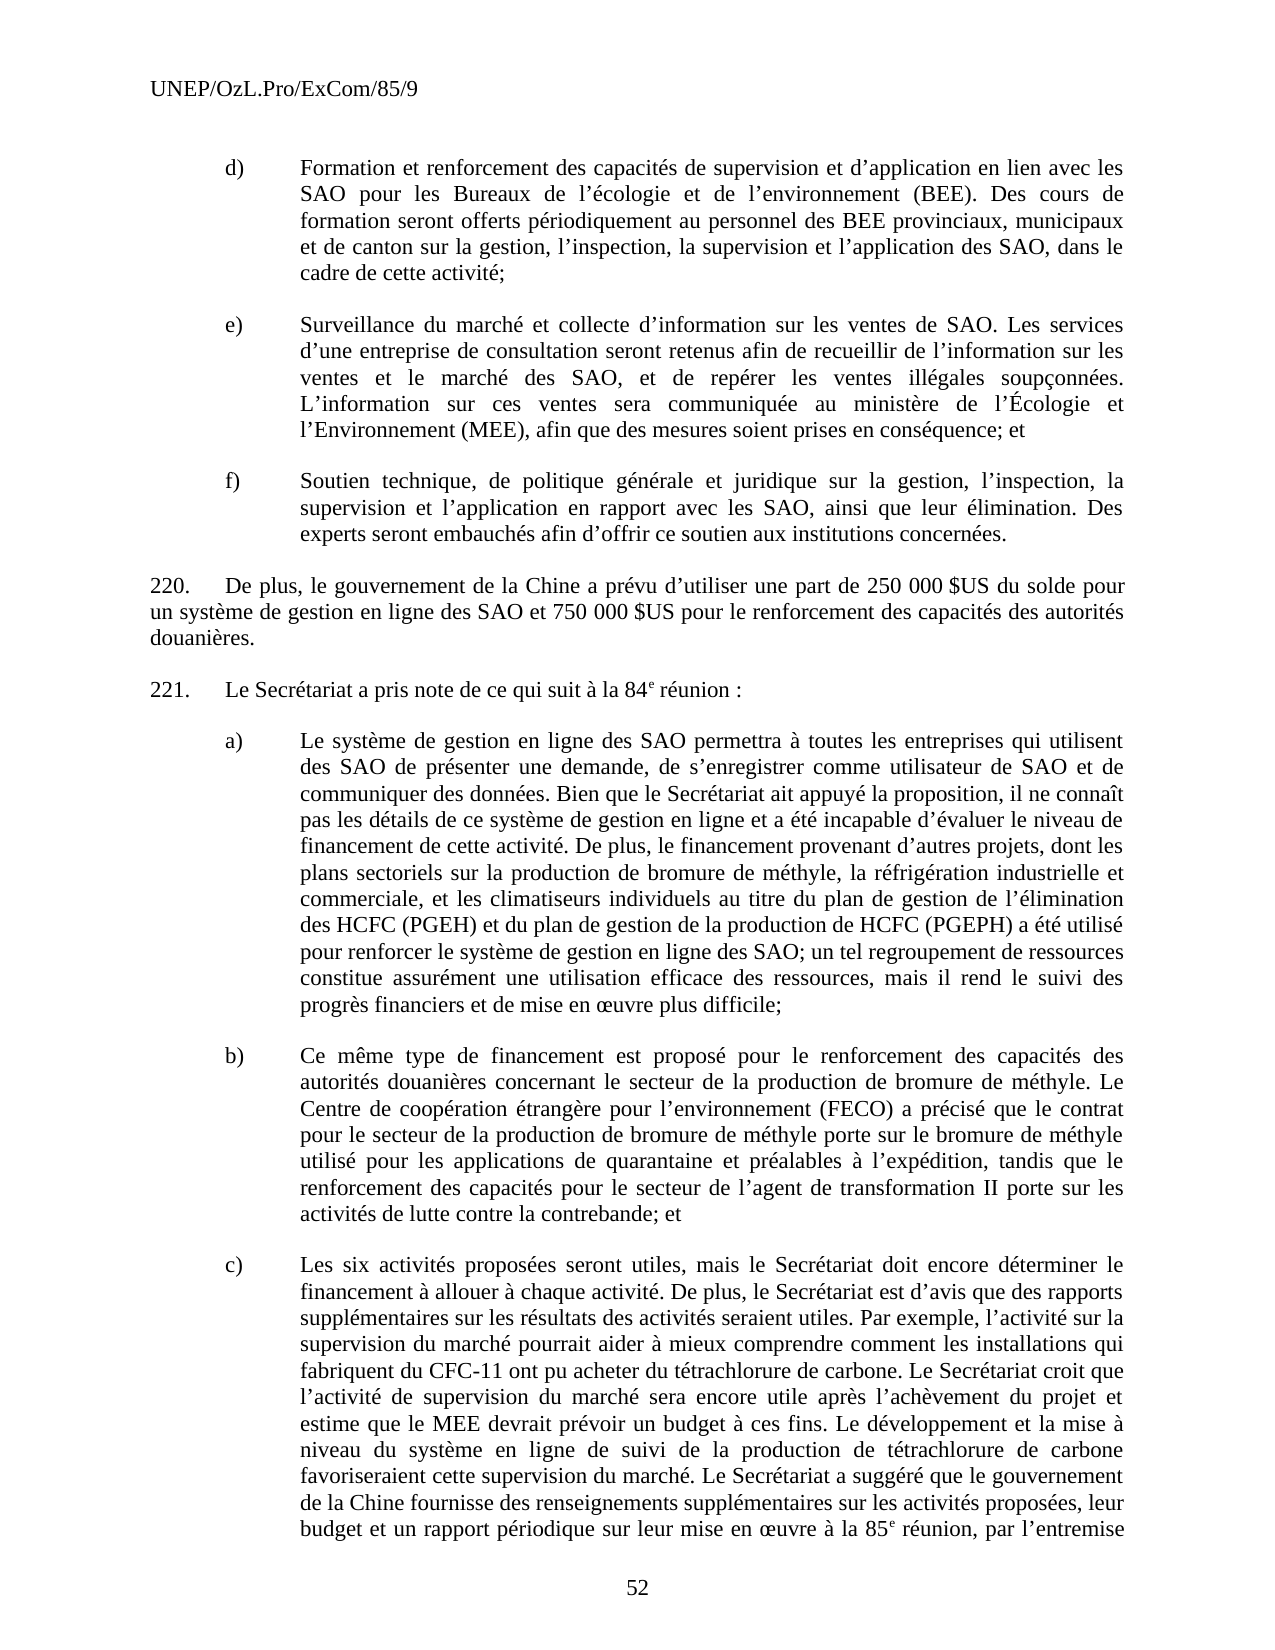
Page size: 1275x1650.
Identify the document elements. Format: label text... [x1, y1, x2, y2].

subtitle Soutien technique, de politique générale et juridique sur la gestion, l’inspection, la supervision et l’application en rapport avec les SAO, ainsi que leur élimination. Des experts seront embauchés afin d’offrir ce soutien aux institutions concernées. [225, 468, 1125, 547]
subtitle Le Secrétariat a pris note de ce qui suit à la 84e réunion : [150, 676, 1125, 702]
subtitle Le système de gestion en ligne des SAO permettra à toutes les entreprises qui utilisent des SAO de présenter une demande, de s’enregistrer comme utilisateur de SAO et de communiquer des données. Bien que le Secrétariat ait appuyé la proposition, il ne connaît pas les détails de ce système de gestion en ligne et a été incapable d’évaluer le niveau de financement de cette activité. De plus, le financement provenant d’autres projets, dont les plans sectoriels sur la production de bromure de méthyle, la réfrigération industrielle et commerciale, et les climatiseurs individuels au titre du plan de gestion de l’élimination des HCFC (PGEH) et du plan de gestion de la production de HCFC (PGEPH) a été utilisé pour renforcer le système de gestion en ligne des SAO; un tel regroupement de ressources constitue assurément une utilisation efficace des ressources, mais il rend le suivi des progrès financiers et de mise en œuvre plus difficile; [225, 727, 1125, 1017]
subtitle Ce même type de financement est proposé pour le renforcement des capacités des autorités douanières concernant le secteur de la production de bromure de méthyle. Le Centre de coopération étrangère pour l’environnement (FECO) a précisé que le contrat pour le secteur de la production de bromure de méthyle porte sur le bromure de méthyle utilisé pour les applications de quarantaine et préalables à l’expédition, tandis que le renforcement des capacités pour le secteur de l’agent de transformation II porte sur les activités de lutte contre la contrebande; et [225, 1042, 1125, 1226]
subtitle Surveillance du marché et collecte d’information sur les ventes de SAO. Les services d’une entreprise de consultation seront retenus afin de recueillir de l’information sur les ventes et le marché des SAO, et de repérer les ventes illégales soupçonnées. L’information sur ces ventes sera communiquée au ministère de l’Écologie et l’Environnement (MEE), afin que des mesures soient prises en conséquence; et [225, 311, 1125, 443]
subtitle Formation et renforcement des capacités de supervision et d’application en lien avec les SAO pour les Bureaux de l’écologie et de l’environnement (BEE). Des cours de formation seront offerts périodiquement au personnel des BEE provinciaux, municipaux et de canton sur la gestion, l’inspection, la supervision et l’application des SAO, dans le cadre de cette activité; [225, 154, 1125, 286]
subtitle De plus, le gouvernement de la Chine a prévu d’utiliser une part de 250 000 $US du solde pour un système de gestion en ligne des SAO et 750 000 $US pour le renforcement des capacités des autorités douanières. [150, 572, 1125, 651]
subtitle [225, 1251, 1125, 1541]
